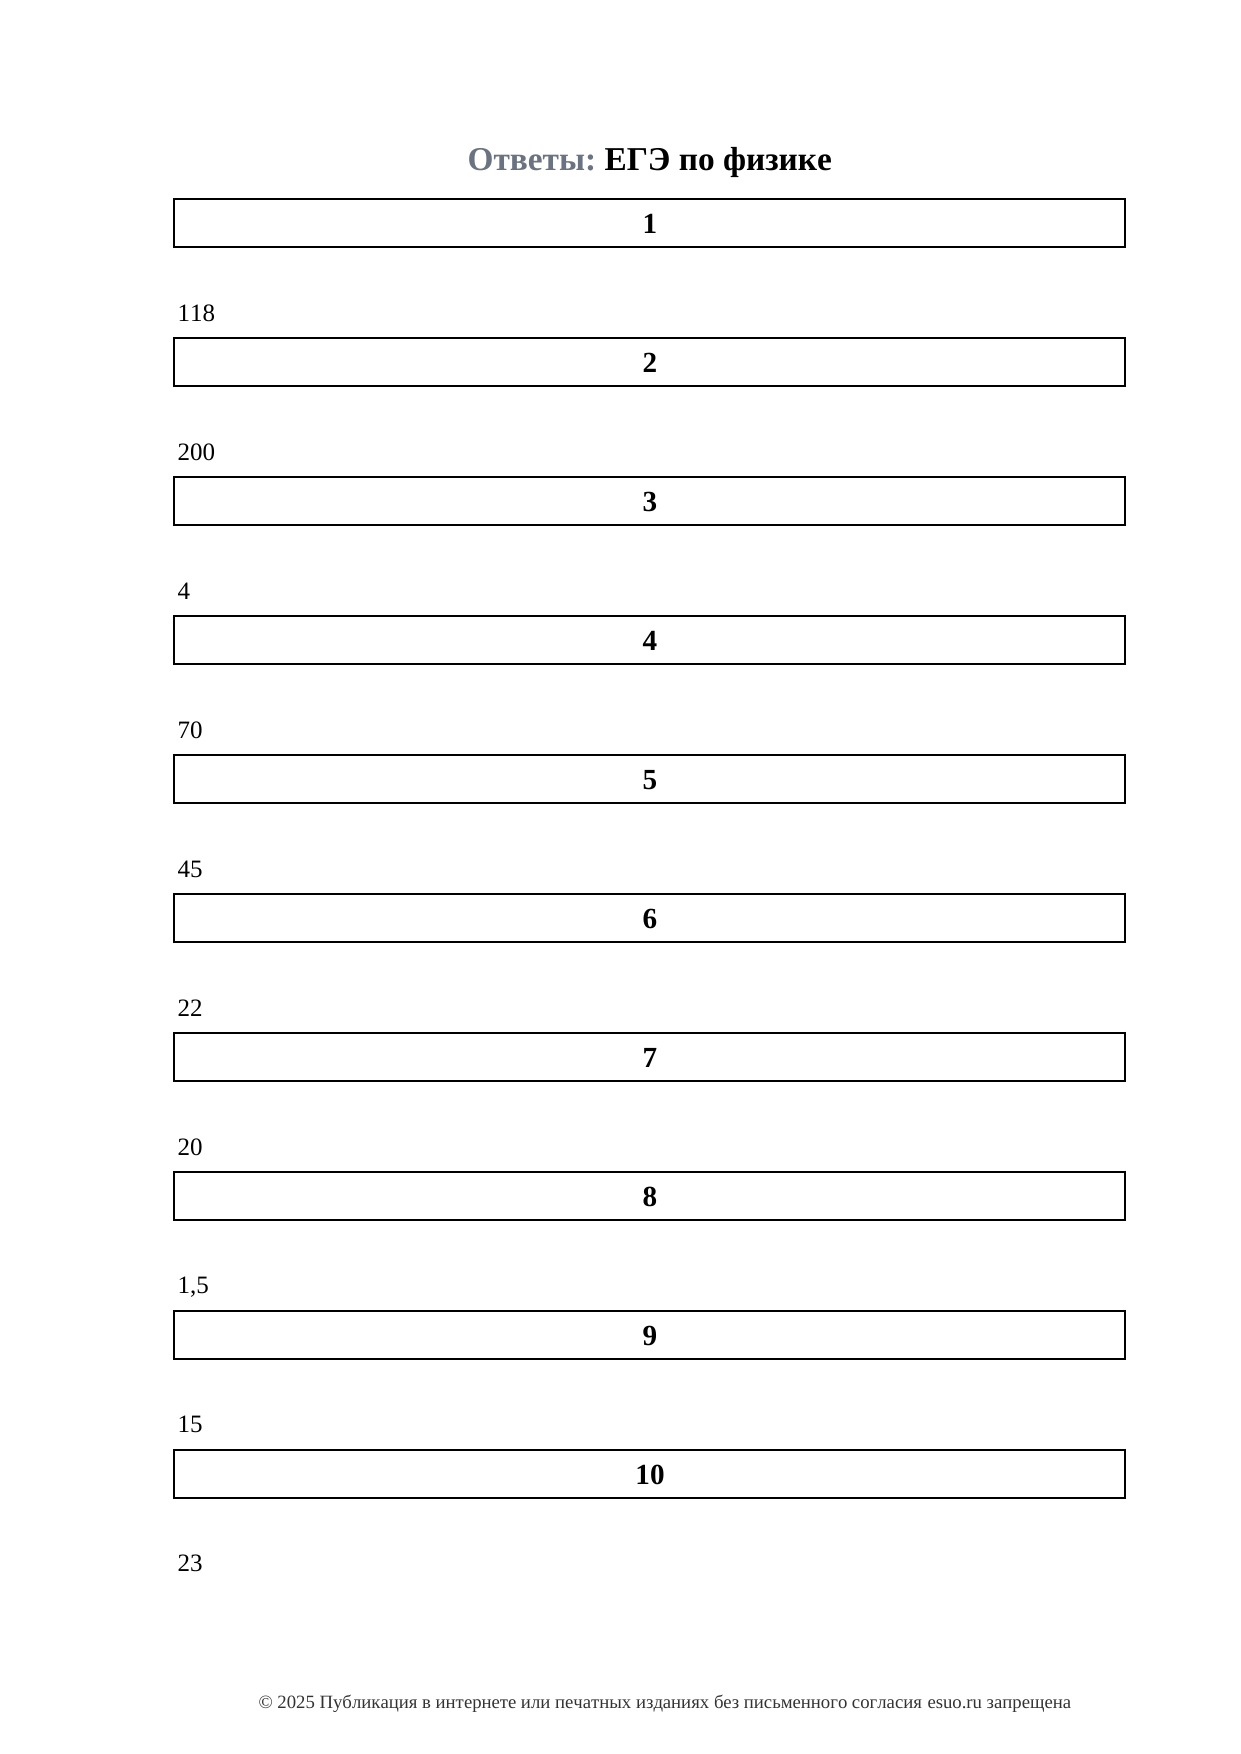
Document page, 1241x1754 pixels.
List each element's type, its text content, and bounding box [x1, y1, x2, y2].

subtitle 2 [175, 339, 1124, 385]
text 45 [177, 854, 1122, 882]
text 15 [177, 1409, 1122, 1438]
text 118 [177, 298, 1122, 327]
text 20 [177, 1132, 1122, 1160]
text 22 [177, 993, 1122, 1021]
subtitle 5 [175, 756, 1124, 802]
subtitle 10 [175, 1451, 1124, 1497]
subtitle 8 [175, 1173, 1124, 1219]
text 23 [177, 1548, 1122, 1577]
text 200 [177, 437, 1122, 466]
subtitle 3 [175, 478, 1124, 524]
subtitle 7 [175, 1034, 1124, 1080]
subtitle 4 [175, 617, 1124, 663]
subtitle 6 [175, 895, 1124, 941]
text 70 [177, 715, 1122, 743]
subtitle 1 [175, 200, 1124, 246]
text 1,5 [177, 1271, 1122, 1299]
subtitle Ответы: ЕГЭ по физике [177, 139, 1122, 177]
text 4 [177, 576, 1122, 604]
subtitle 9 [175, 1312, 1124, 1358]
